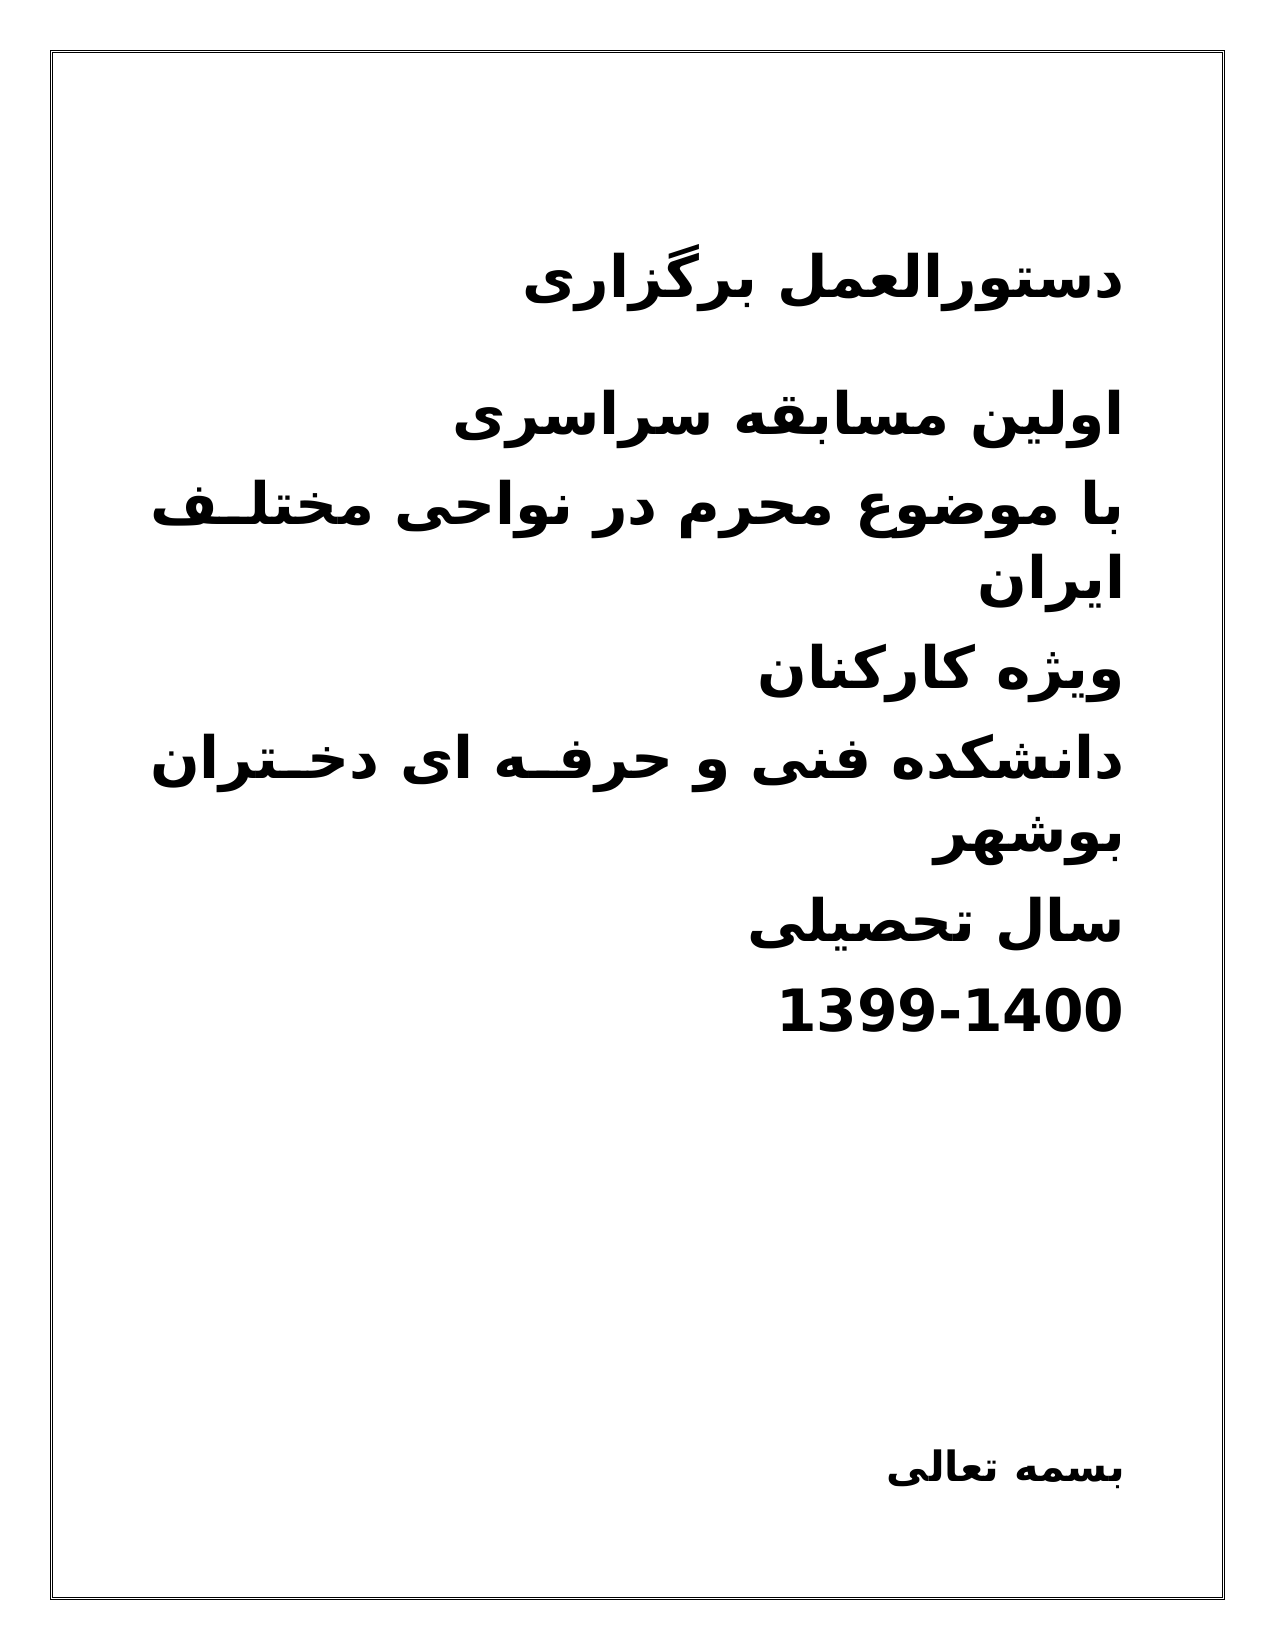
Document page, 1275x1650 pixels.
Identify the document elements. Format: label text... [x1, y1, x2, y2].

text 1399-1400 [150, 977, 1125, 1045]
text اولین مسابقه سراسری [150, 381, 1125, 448]
text ویژه کارکنان [150, 634, 1125, 702]
text سال تحصیلی [150, 887, 1125, 955]
text بسمه تعالی [150, 1442, 1125, 1491]
text دستورالعمل برگزاری [150, 244, 1125, 312]
text با موضوع محرم در نواحی مختلف ایران [150, 471, 1125, 612]
text دانشکده فنی و حرفه ای دختران بوشهر [150, 724, 1125, 865]
